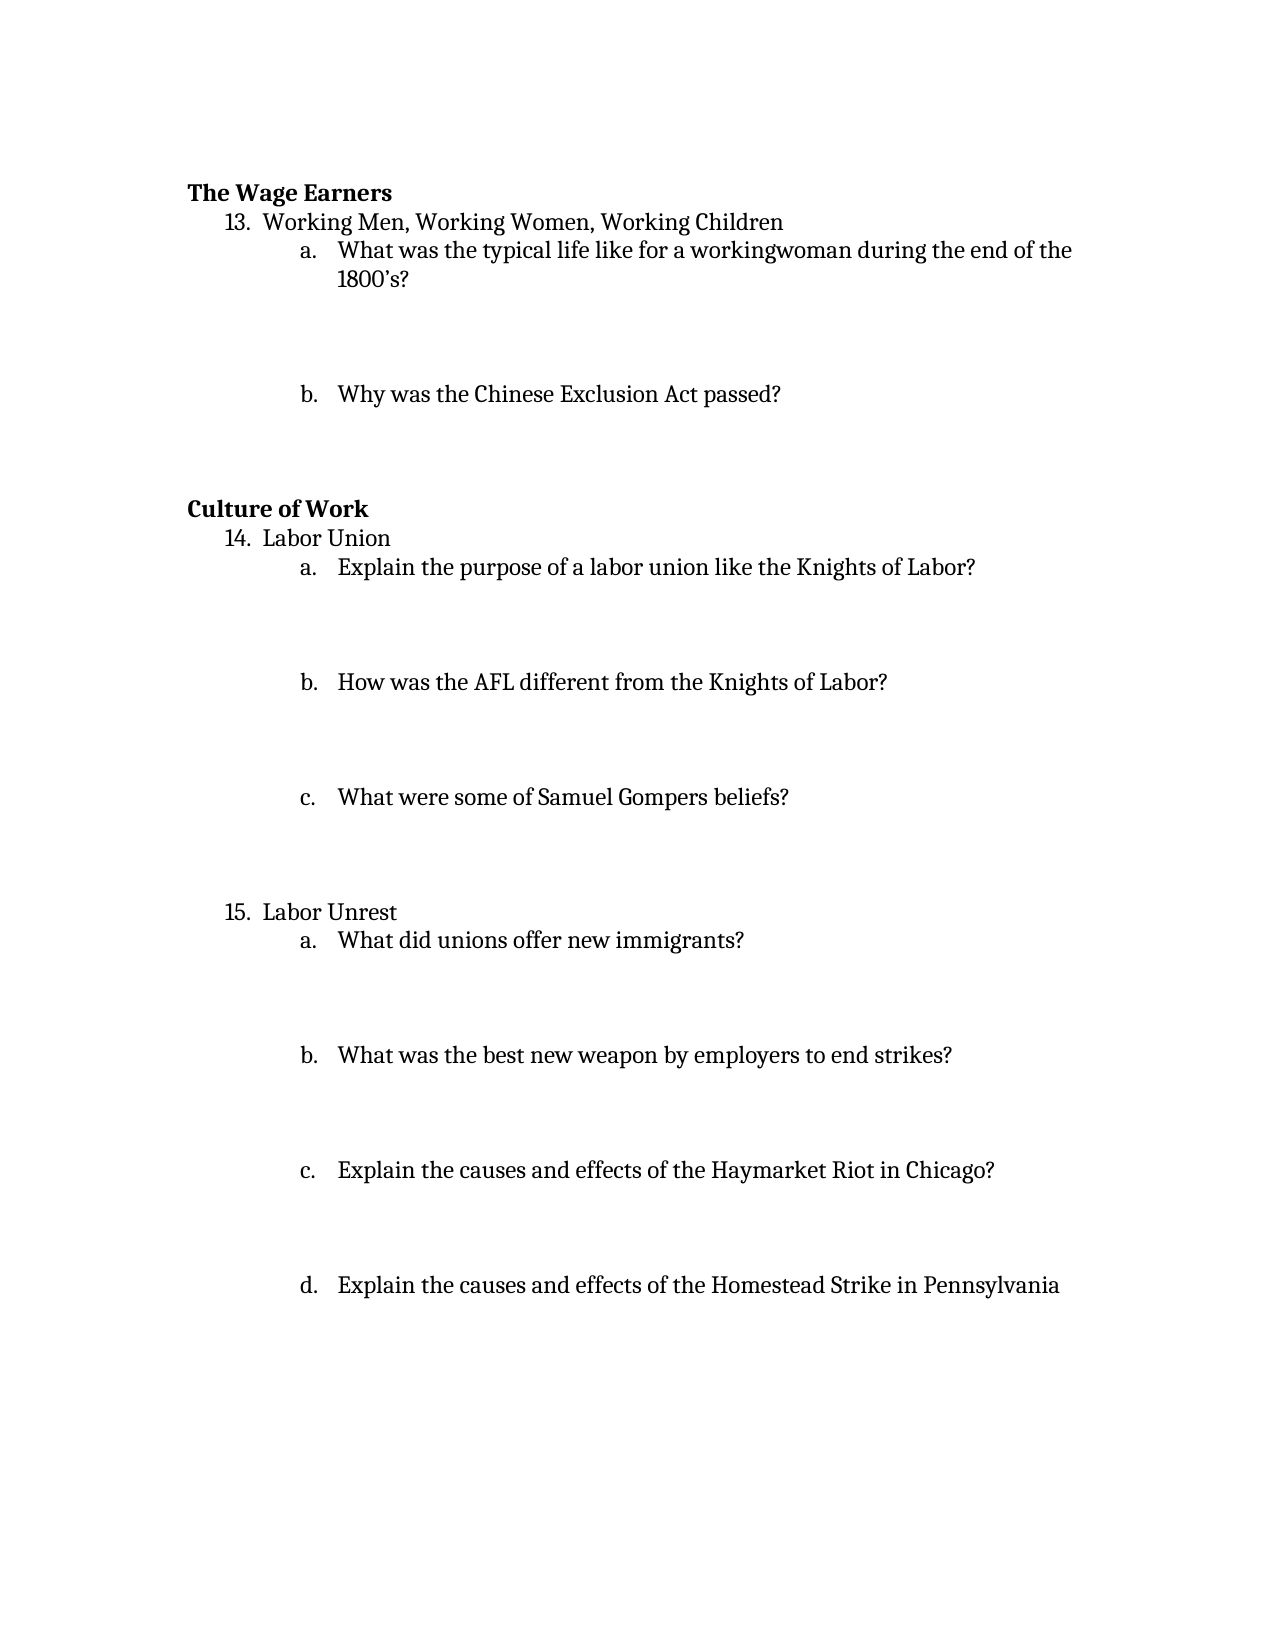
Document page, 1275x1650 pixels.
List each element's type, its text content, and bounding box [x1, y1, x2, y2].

text Culture of Work [187, 495, 1087, 524]
list Why was the Chinese Exclusion Act passed? [300, 380, 1087, 409]
list How was the AFL different from the Knights of Labor? [300, 667, 1087, 696]
list Explain the causes and effects of the Homestead Strike in Pennsylvania [300, 1271, 1087, 1300]
list Explain the purpose of a labor union like the Knights of Labor? [300, 552, 1087, 581]
text The Wage Earners [187, 179, 1087, 207]
list Labor Union [225, 524, 1087, 552]
list Explain the causes and effects of the Haymarket Riot in Chicago? [300, 1156, 1087, 1185]
list What was the best new weapon by employers to end strikes? [300, 1041, 1087, 1070]
list What were some of Samuel Gompers beliefs? [300, 782, 1087, 811]
list What was the typical life like for a workingwoman during the end of the 1800’s? [300, 236, 1087, 294]
list What did unions offer new immigrants? [300, 926, 1087, 955]
list Working Men, Working Women, Working Children [225, 207, 1087, 236]
list Labor Unrest [225, 897, 1087, 926]
